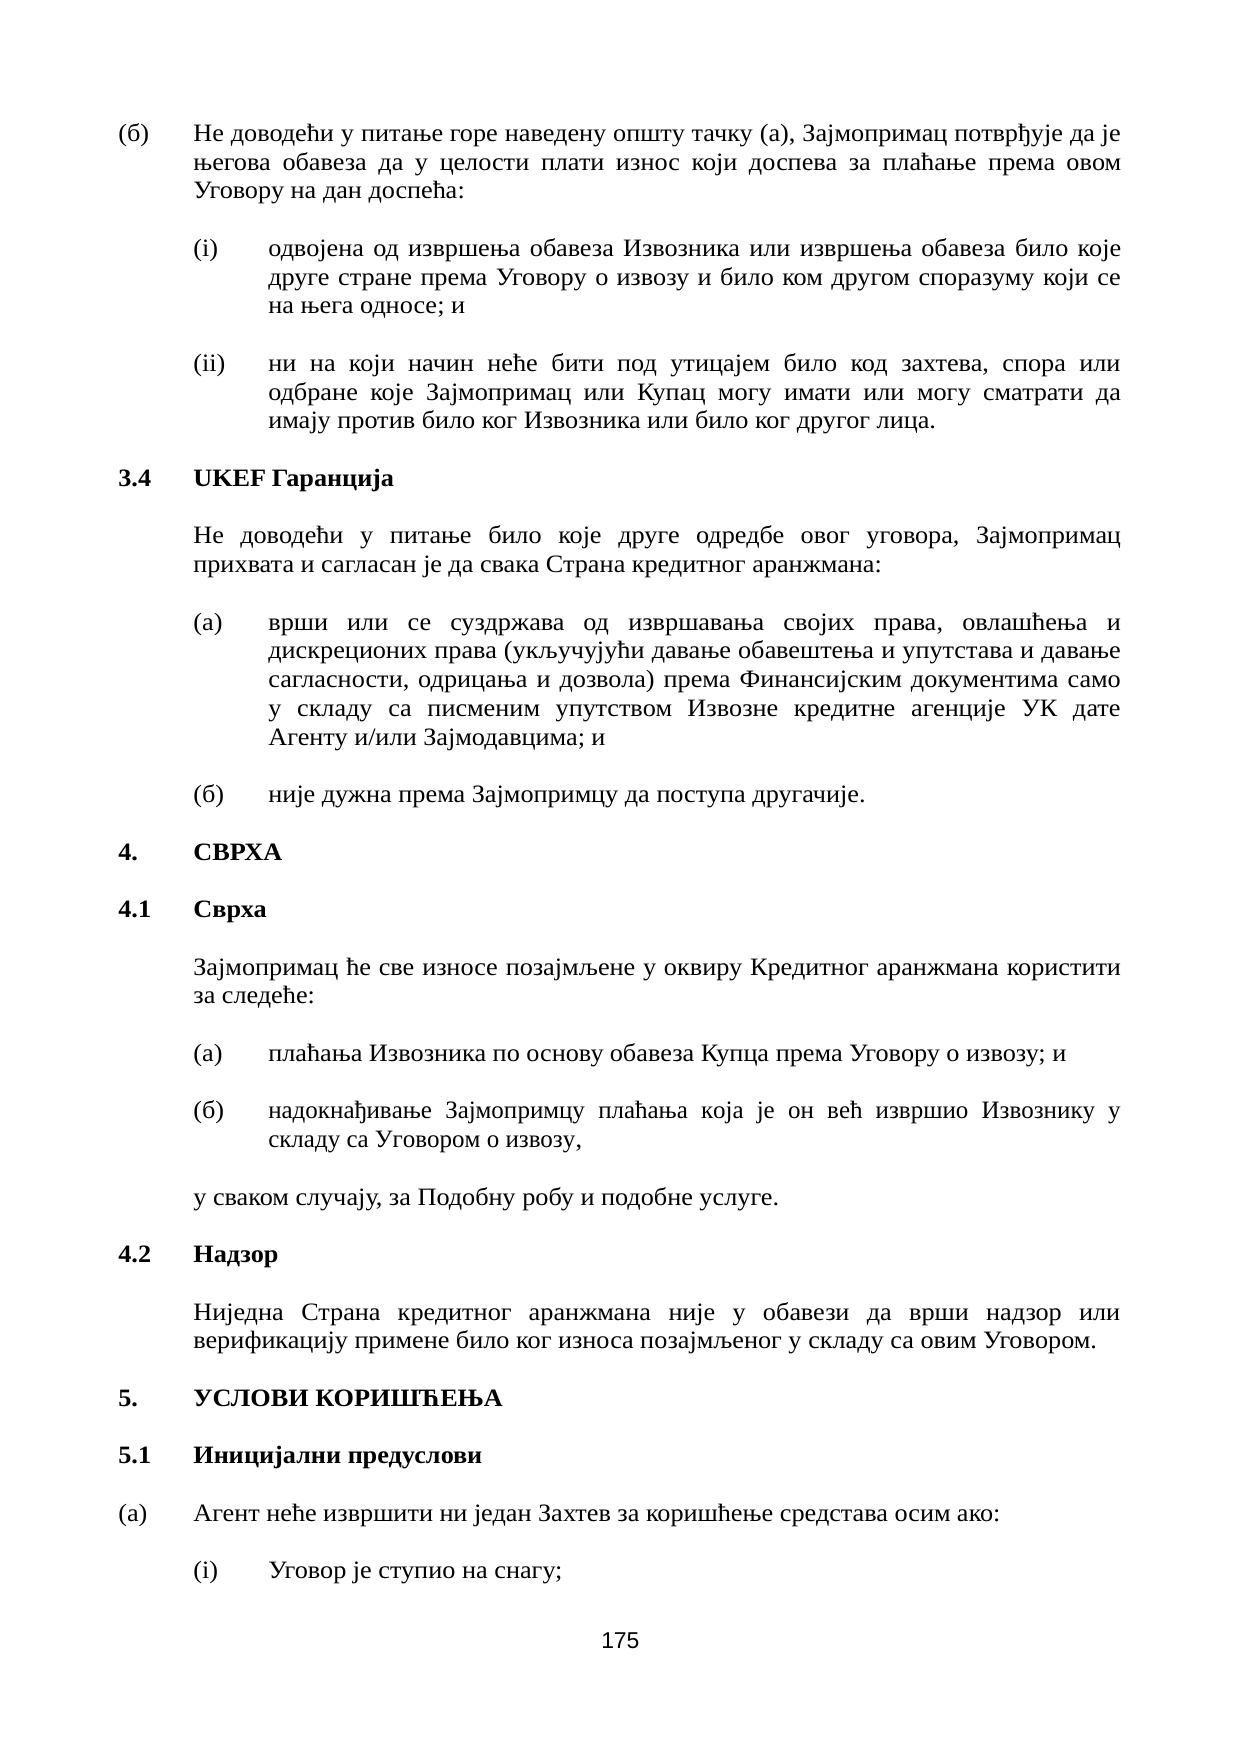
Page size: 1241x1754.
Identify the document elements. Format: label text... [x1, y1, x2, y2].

text (i) Уговор је ступио на снагу; [193, 1556, 1122, 1584]
list у сваком случају, за Подобну робу и подобне услуге. [118, 1182, 1122, 1211]
text 5.1 Иницијални предуслови [118, 1441, 1122, 1469]
text (ii) ни на који начин неће бити под утицајем било код захтева, спора или одбране које Зајмопримац или Купац могу имати или могу сматрати да имају против било ког Извозника или било ког другог лица. [193, 348, 1122, 434]
list (б) надокнађивање Зајмопримцу плаћања која је он већ извршио Извознику у складу са Уговором о извозу, [193, 1096, 1122, 1153]
text (i) одвојена од извршења обавеза Извозника или извршења обавеза било које друге стране према Уговору о извозу и било ком другом споразуму који се на њега односе; и [193, 233, 1122, 319]
list (а) врши или се суздржава од извршавања својих права, овлашћења и дискреционих права (укључујући давање обавештења и упутстава и давање сагласности, одрицања и дозвола) према Финансијским документима само у складу са писменим упутством Извозне кредитне агенције УК дате Агенту и/или Зајмодавцима; и [193, 607, 1122, 751]
list (б) није дужнa према Зајмопримцу да поступа другачије. [193, 779, 1122, 808]
list (a) плаћања Извозника по основу обавеза Купца према Уговору о извозу; и [193, 1038, 1122, 1067]
text Не доводећи у питање било које друге одредбе овог уговора, Зајмопримац прихвата и сагласан је да свака Страна кредитног аранжмана: [118, 521, 1122, 578]
text Зајмопримац ће све износе позајмљене у оквиру Кредитног аранжмана користити за следеће: [118, 952, 1122, 1009]
text 3.4 UKEF Гаранција [118, 463, 1122, 492]
text (б) Не доводећи у питање горе наведену општу тачку (а), Зајмопримац потврђује да је његова обавеза да у целости плати износ који доспева за плаћање према овом Уговору на дан доспећа: [118, 118, 1122, 204]
list (a) Агент неће извршити ни један Захтев за коришћење средстава осим ако: [118, 1498, 1122, 1527]
text 4.2 Надзор [118, 1239, 1122, 1268]
text 4. СВРХА [118, 837, 1122, 866]
text 5. УСЛОВИ КОРИШЋЕЊА [118, 1383, 1122, 1412]
text 4.1 Сврха [118, 894, 1122, 923]
text Ниједна Страна кредитног аранжмана није у обавези да врши надзор или верификацију примене било ког износа позајмљеног у складу са овим Уговором. [118, 1297, 1122, 1354]
